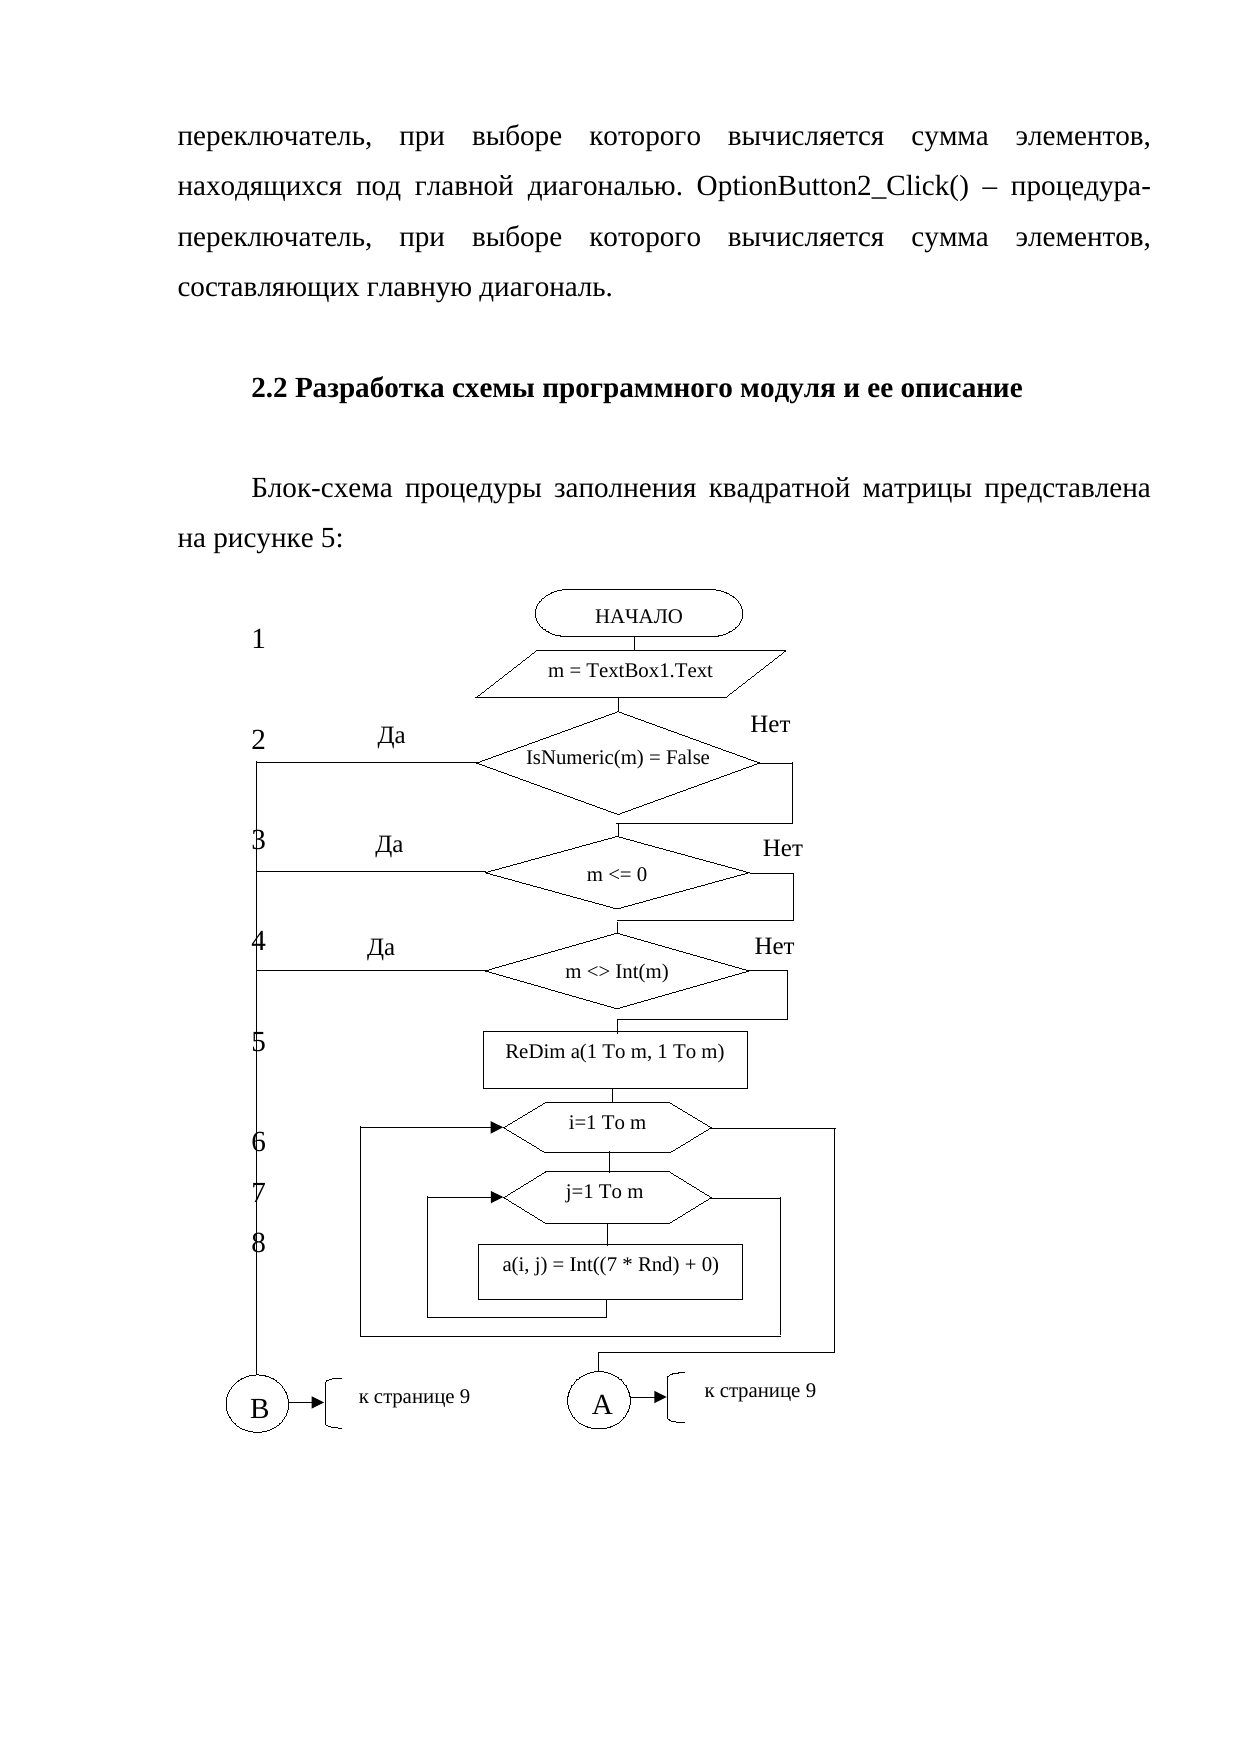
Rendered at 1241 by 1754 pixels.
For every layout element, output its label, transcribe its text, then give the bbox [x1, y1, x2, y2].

text 2.2 Разработка схемы программного модуля и ее описание [177, 370, 1152, 403]
text 4 [177, 923, 1152, 957]
text 5 [177, 1024, 1152, 1057]
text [177, 118, 1152, 303]
text 6 [177, 1124, 1152, 1158]
text Блок-схема процедуры заполнения квадратной матрицы представлена на рисунке 5: [177, 470, 1152, 554]
text 3 [177, 822, 1152, 856]
text 1 [177, 621, 1152, 655]
text 7 [177, 1175, 1152, 1208]
text 8 [177, 1225, 1152, 1258]
text 2 [177, 722, 1152, 755]
